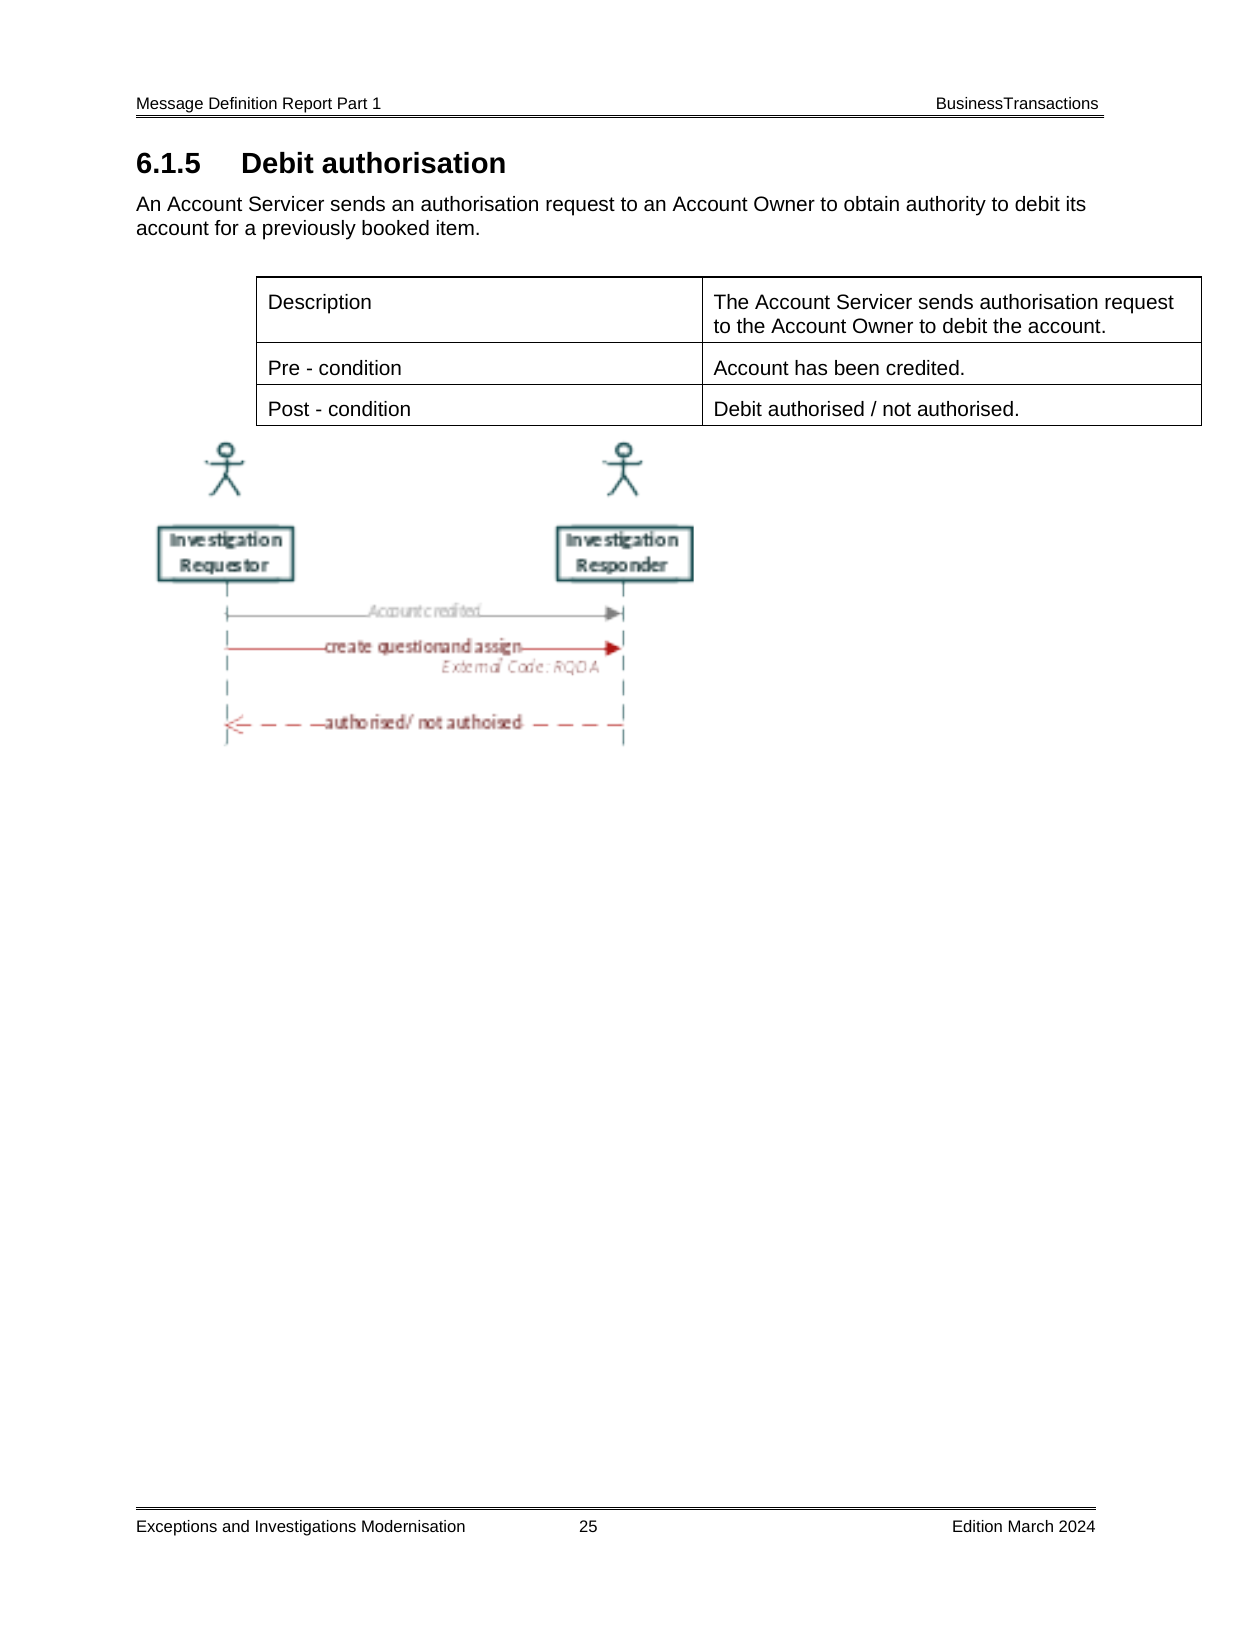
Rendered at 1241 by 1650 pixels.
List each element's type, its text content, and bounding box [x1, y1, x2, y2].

table_cell Pre - condition [257, 343, 702, 384]
subtitle Debit authorisation [136, 146, 1104, 179]
table_header Description [257, 278, 702, 342]
text An Account Servicer sends an authorisation request to an Account Owner to obtain authority to debit its account for a previously booked item. [136, 192, 1104, 240]
table_header The Account Servicer sends authorisation request to the Account Owner to debit the account. [703, 278, 1201, 342]
table_cell Debit authorised / not authorised. [703, 385, 1201, 425]
table_cell Account has been credited. [703, 343, 1201, 384]
table_cell Post - condition [257, 385, 702, 425]
